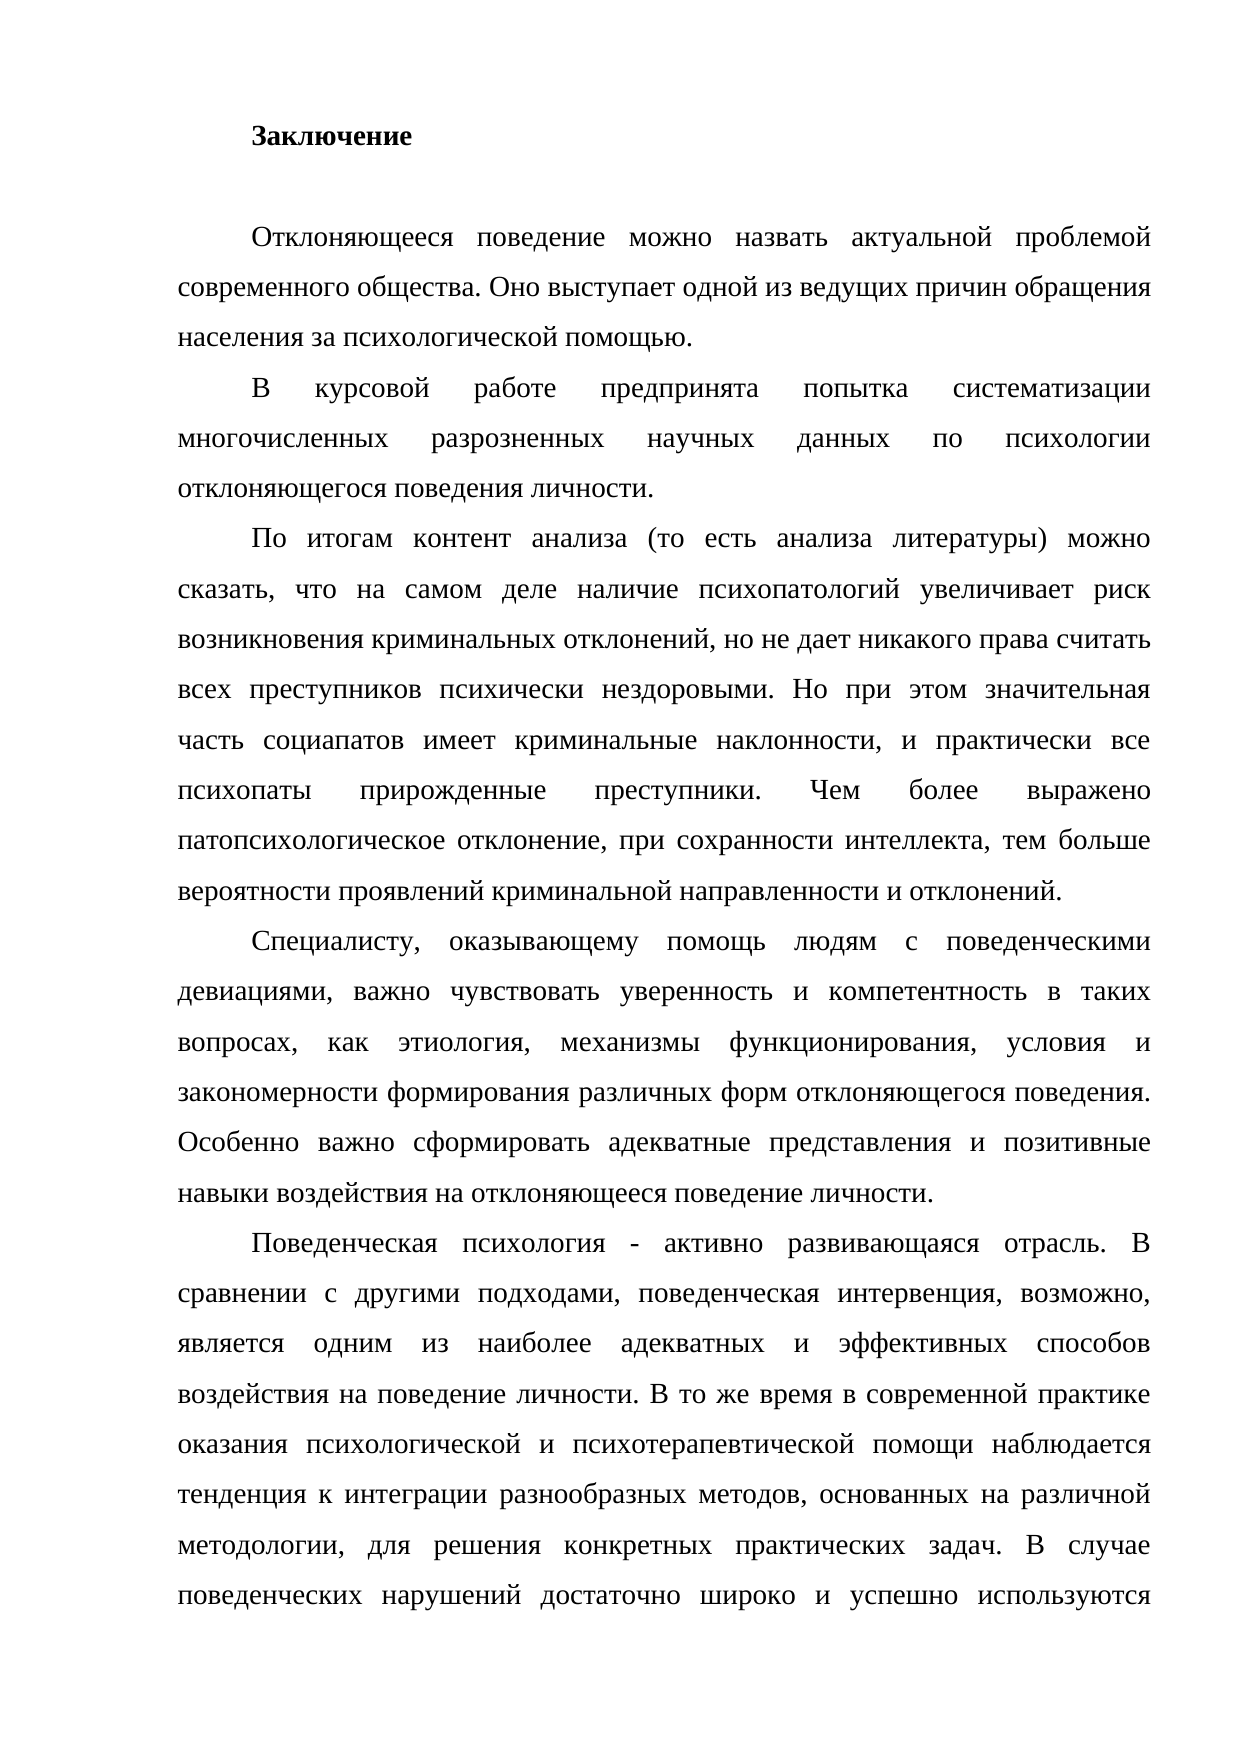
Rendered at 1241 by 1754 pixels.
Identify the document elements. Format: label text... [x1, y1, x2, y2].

text В курсовой работе предпринята попытка систематизации многочисленных разрозненных научных данных по психологии отклоняющегося поведения личности. [177, 370, 1152, 504]
text Отклоняющееся поведение можно назвать актуальной проблемой современного общества. Оно выступает одной из ведущих причин обращения населения за психологической помощью. [177, 219, 1152, 353]
text По итогам контент анализа (то есть анализа литературы) можно сказать, что на самом деле наличие психопатологий увеличивает риск возникновения криминальных отклонений, но не дает никакого права считать всех преступников психически нездоровыми. Но при этом значительная часть социапатов имеет криминальные наклонности, и практически все психопаты прирожденные преступники. Чем более выражено патопсихологическое отклонение, при сохранности интеллекта, тем больше вероятности проявлений криминальной направленности и отклонений. [177, 521, 1152, 906]
text Заключение [177, 118, 1152, 152]
text Специалисту, оказывающему помощь людям с поведенческими девиациями, важно чувствовать уверенность и компетентность в таких вопросах, как этиология, механизмы функционирования, условия и закономерности формирования различных форм отклоняющегося поведения. Особенно важно сформировать адекватные представления и позитивные навыки воздействия на отклоняющееся поведение личности. [177, 923, 1152, 1208]
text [177, 1225, 1152, 1611]
